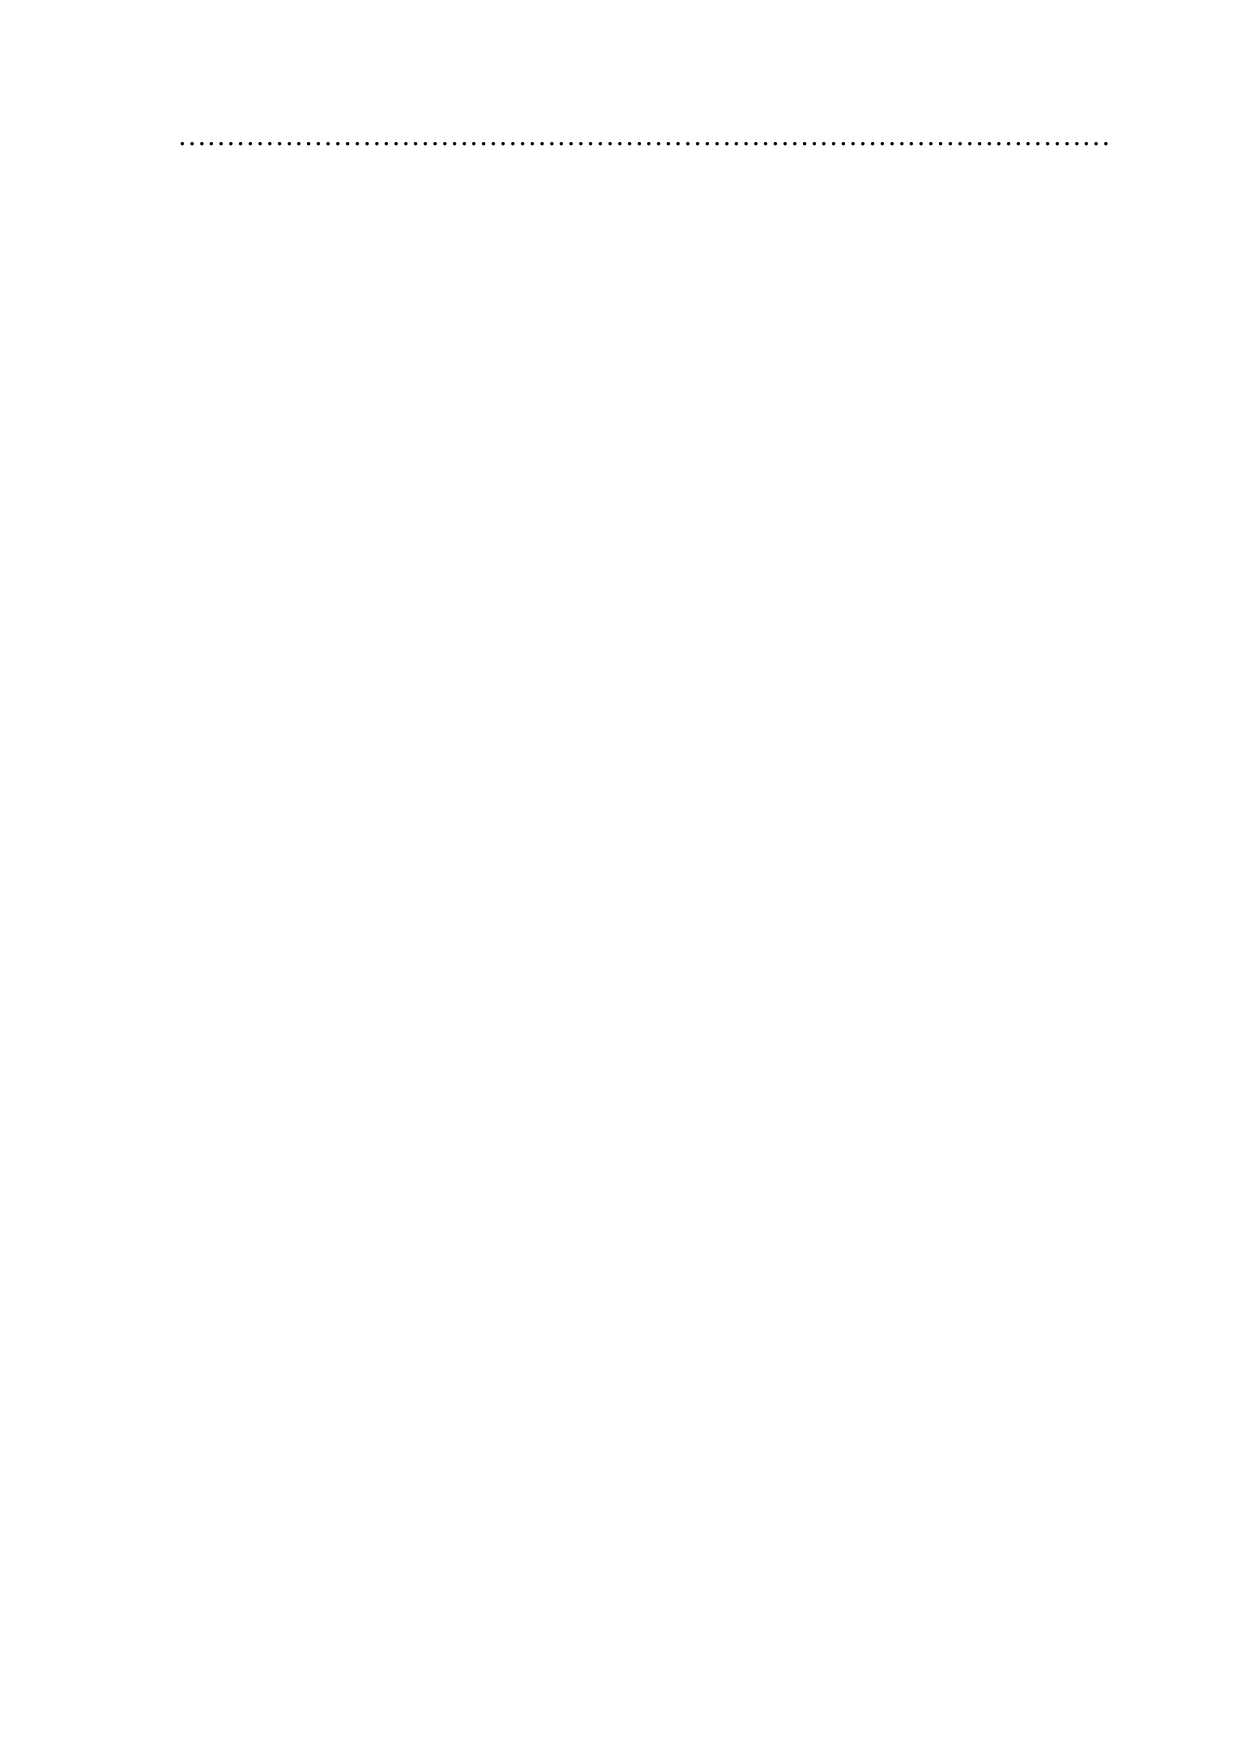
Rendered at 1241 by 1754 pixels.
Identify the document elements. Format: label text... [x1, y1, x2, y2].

text …………………………………………………………………………………… [177, 118, 1152, 152]
